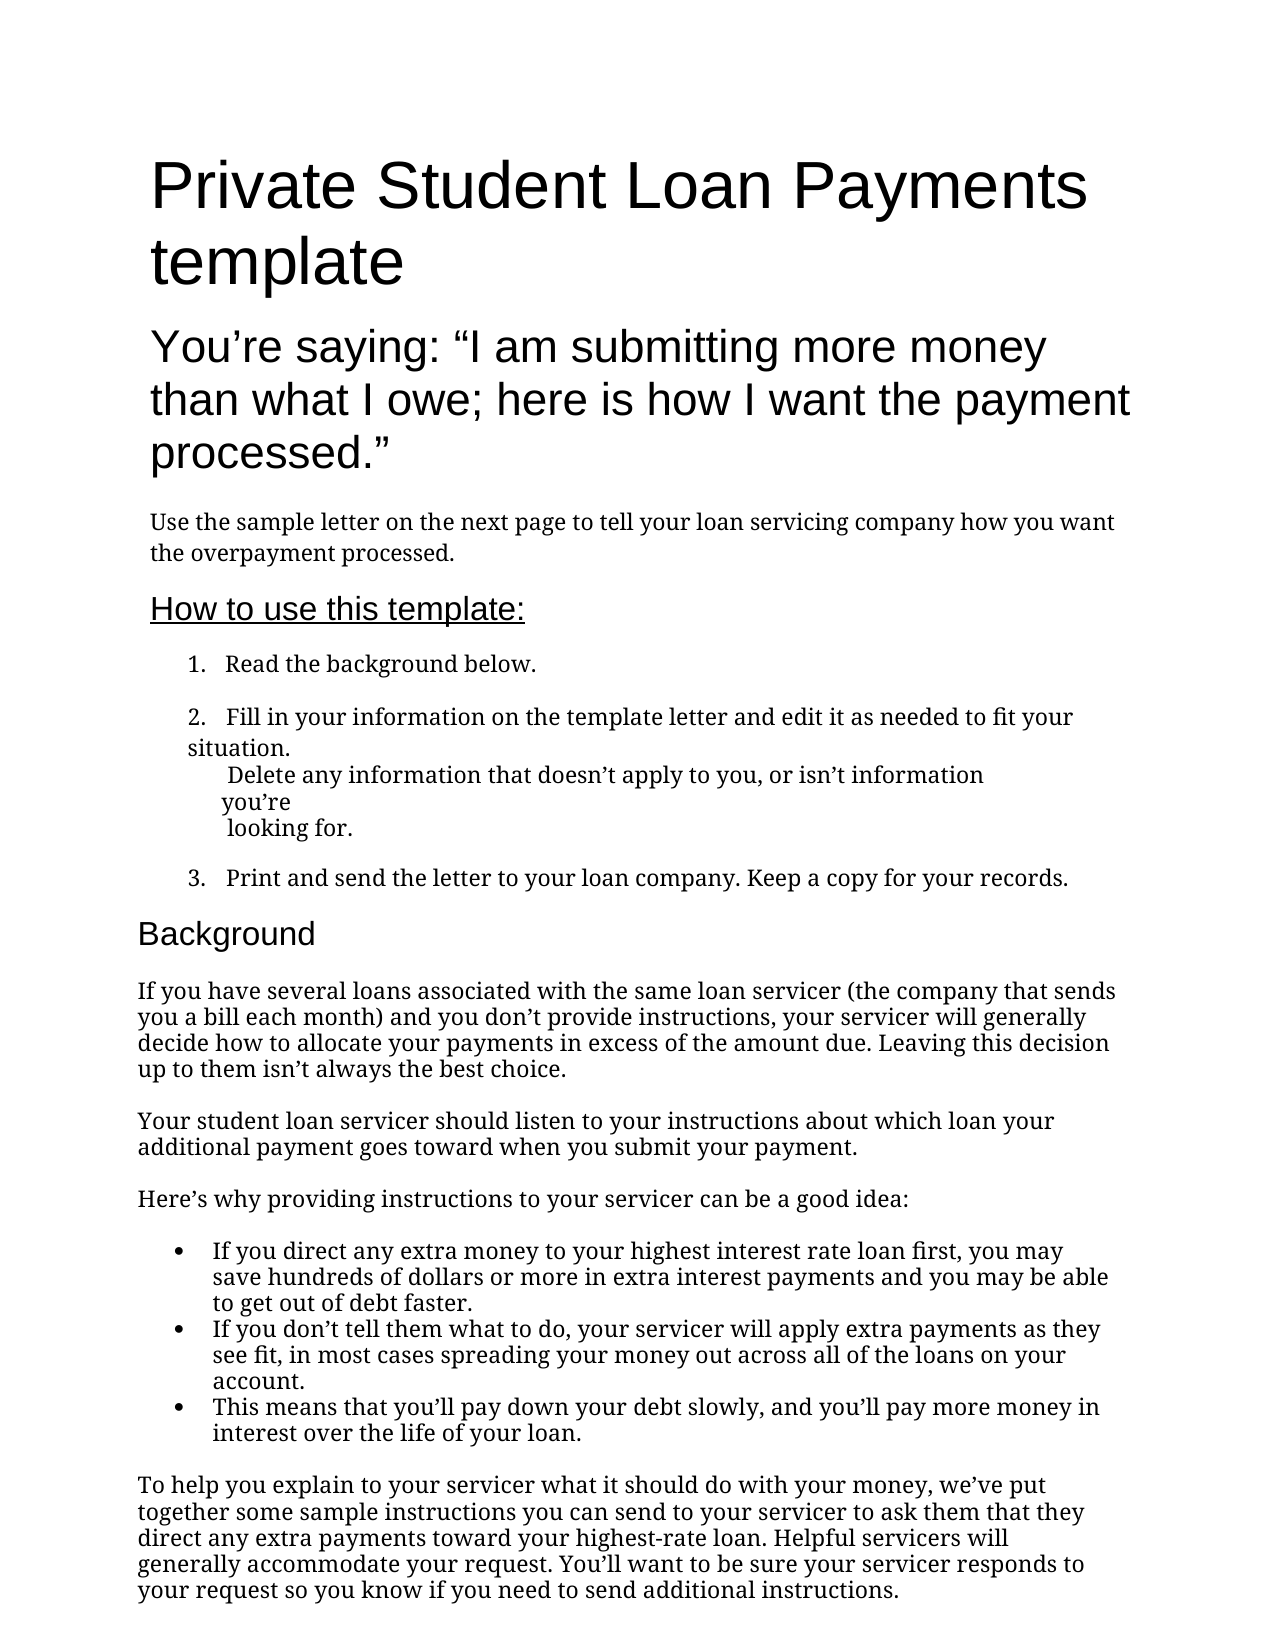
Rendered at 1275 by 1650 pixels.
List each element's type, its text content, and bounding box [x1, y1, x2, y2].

text To help you explain to your servicer what it should do with your money, we’ve put together some sample instructions you can send to your servicer to ask them that they direct any extra payments toward your highest-rate loan. Helpful servicers will generally accommodate your request. You’ll want to be sure your servicer responds to your request so you know if you need to send additional instructions. [137, 1473, 1117, 1603]
list If you don’t tell them what to do, your servicer will apply extra payments as they see fit, in most cases spreading your money out across all of the loans on your account. [175, 1317, 1117, 1395]
text 1. Read the background below. [187, 648, 1135, 680]
list This means that you’ll pay down your debt slowly, and you’ll pay more money in interest over the life of your loan. [175, 1395, 1117, 1447]
text Private Student Loan Payments template [150, 146, 1135, 299]
text Your student loan servicer should listen to your instructions about which loan your additional payment goes toward when you submit your payment. [137, 1108, 1117, 1161]
text looking for. [221, 815, 1042, 841]
text If you have several loans associated with the same loan servicer (the company that sends you a bill each month) and you don’t provide instructions, your servicer will generally decide how to allocate your payments in excess of the amount due. Leaving this decision up to them isn’t always the best choice. [137, 978, 1117, 1082]
text Background [137, 914, 1135, 952]
text Delete any information that doesn’t apply to you, or isn’t information you’re [221, 763, 1042, 815]
text Here’s why providing instructions to your servicer can be a good idea: [137, 1187, 1117, 1213]
text Use the sample letter on the next page to tell your loan servicing company how you want the overpayment processed. [150, 506, 1135, 568]
text You’re saying: “I am submitting more money than what I owe; here is how I want the payment processed.” [150, 320, 1135, 478]
text How to use this template: [150, 589, 1135, 627]
list If you direct any extra money to your highest interest rate loan first, you may save hundreds of dollars or more in extra interest payments and you may be able to get out of debt faster. [175, 1239, 1117, 1317]
text 2. Fill in your information on the template letter and edit it as needed to fit your situation. [187, 701, 1135, 763]
text 3. Print and send the letter to your loan company. Keep a copy for your records. [187, 862, 1135, 893]
